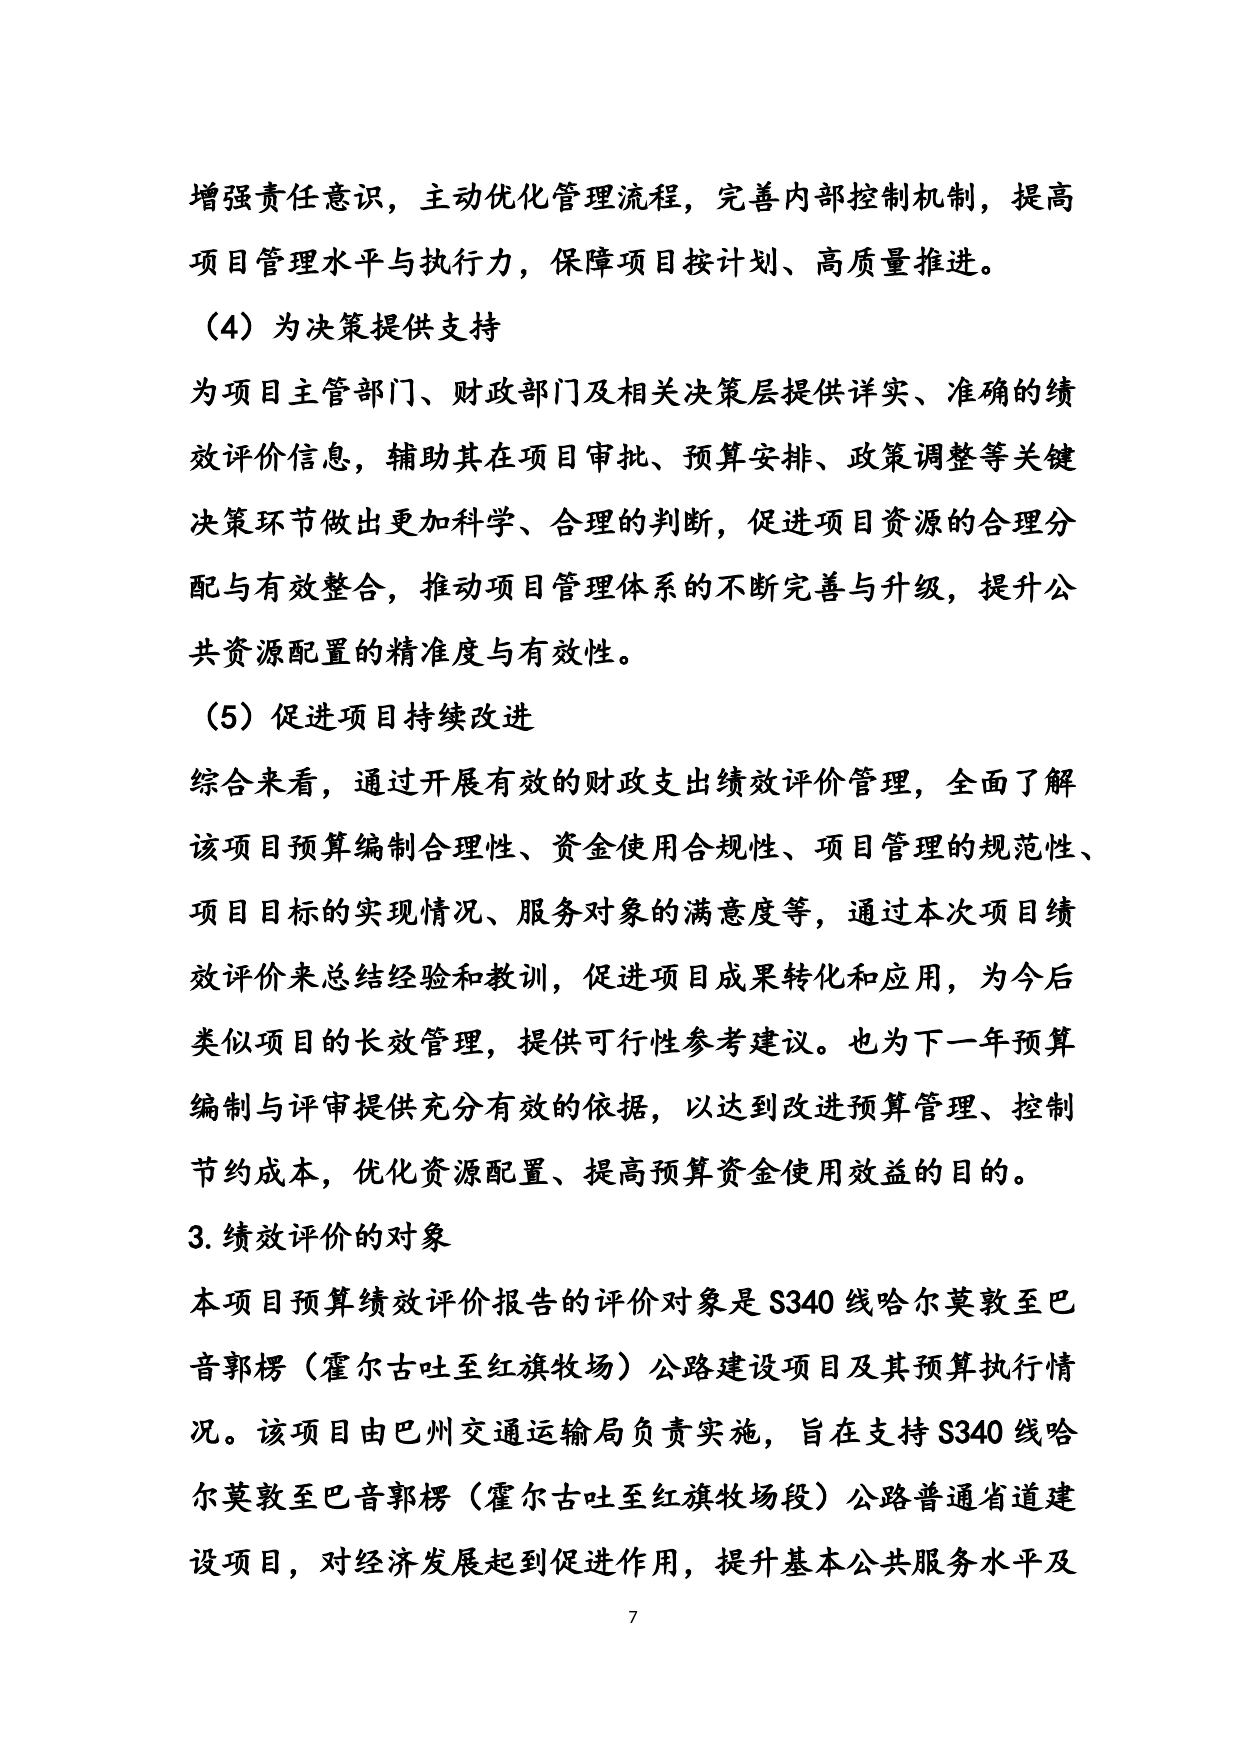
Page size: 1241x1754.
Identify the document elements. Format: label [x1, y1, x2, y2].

text [187, 162, 1078, 1592]
